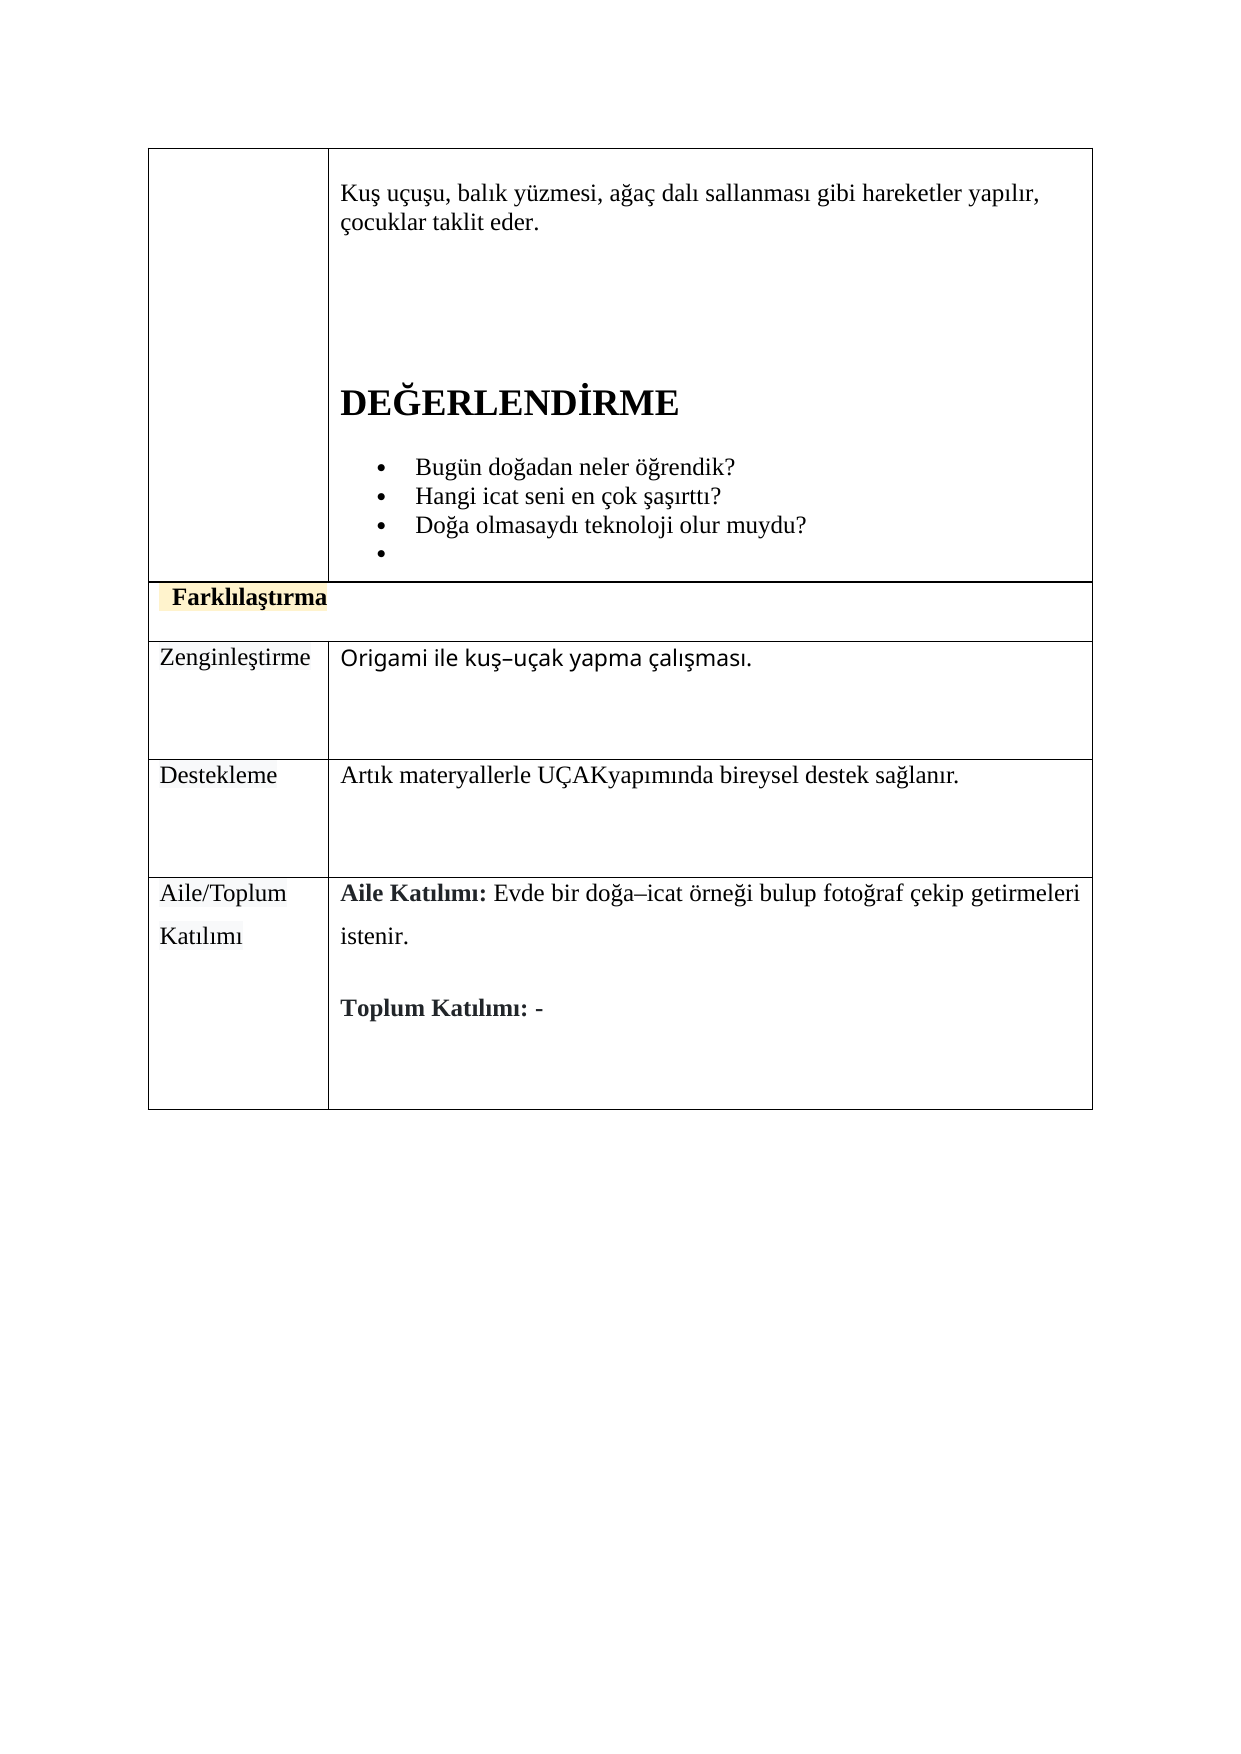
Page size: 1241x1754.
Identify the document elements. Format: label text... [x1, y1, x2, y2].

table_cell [149, 149, 328, 581]
table_cell Artık materyallerle UÇAKyapımında bireysel destek sağlanır. [329, 760, 1092, 877]
table_cell Farklılaştırma [149, 583, 1092, 641]
table_cell Aile Katılımı: Evde bir doğa–icat örneği bulup fotoğraf çekip getirmeleri istenir. Toplum Katılımı: - [329, 878, 1092, 1108]
table_cell Aile/Toplum Katılımı [149, 878, 328, 1108]
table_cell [329, 149, 1092, 581]
table_cell Zenginleştirme [149, 642, 328, 759]
table_cell Destekleme [149, 760, 328, 877]
table_cell Origami ile kuş–uçak yapma çalışması. [329, 642, 1092, 759]
